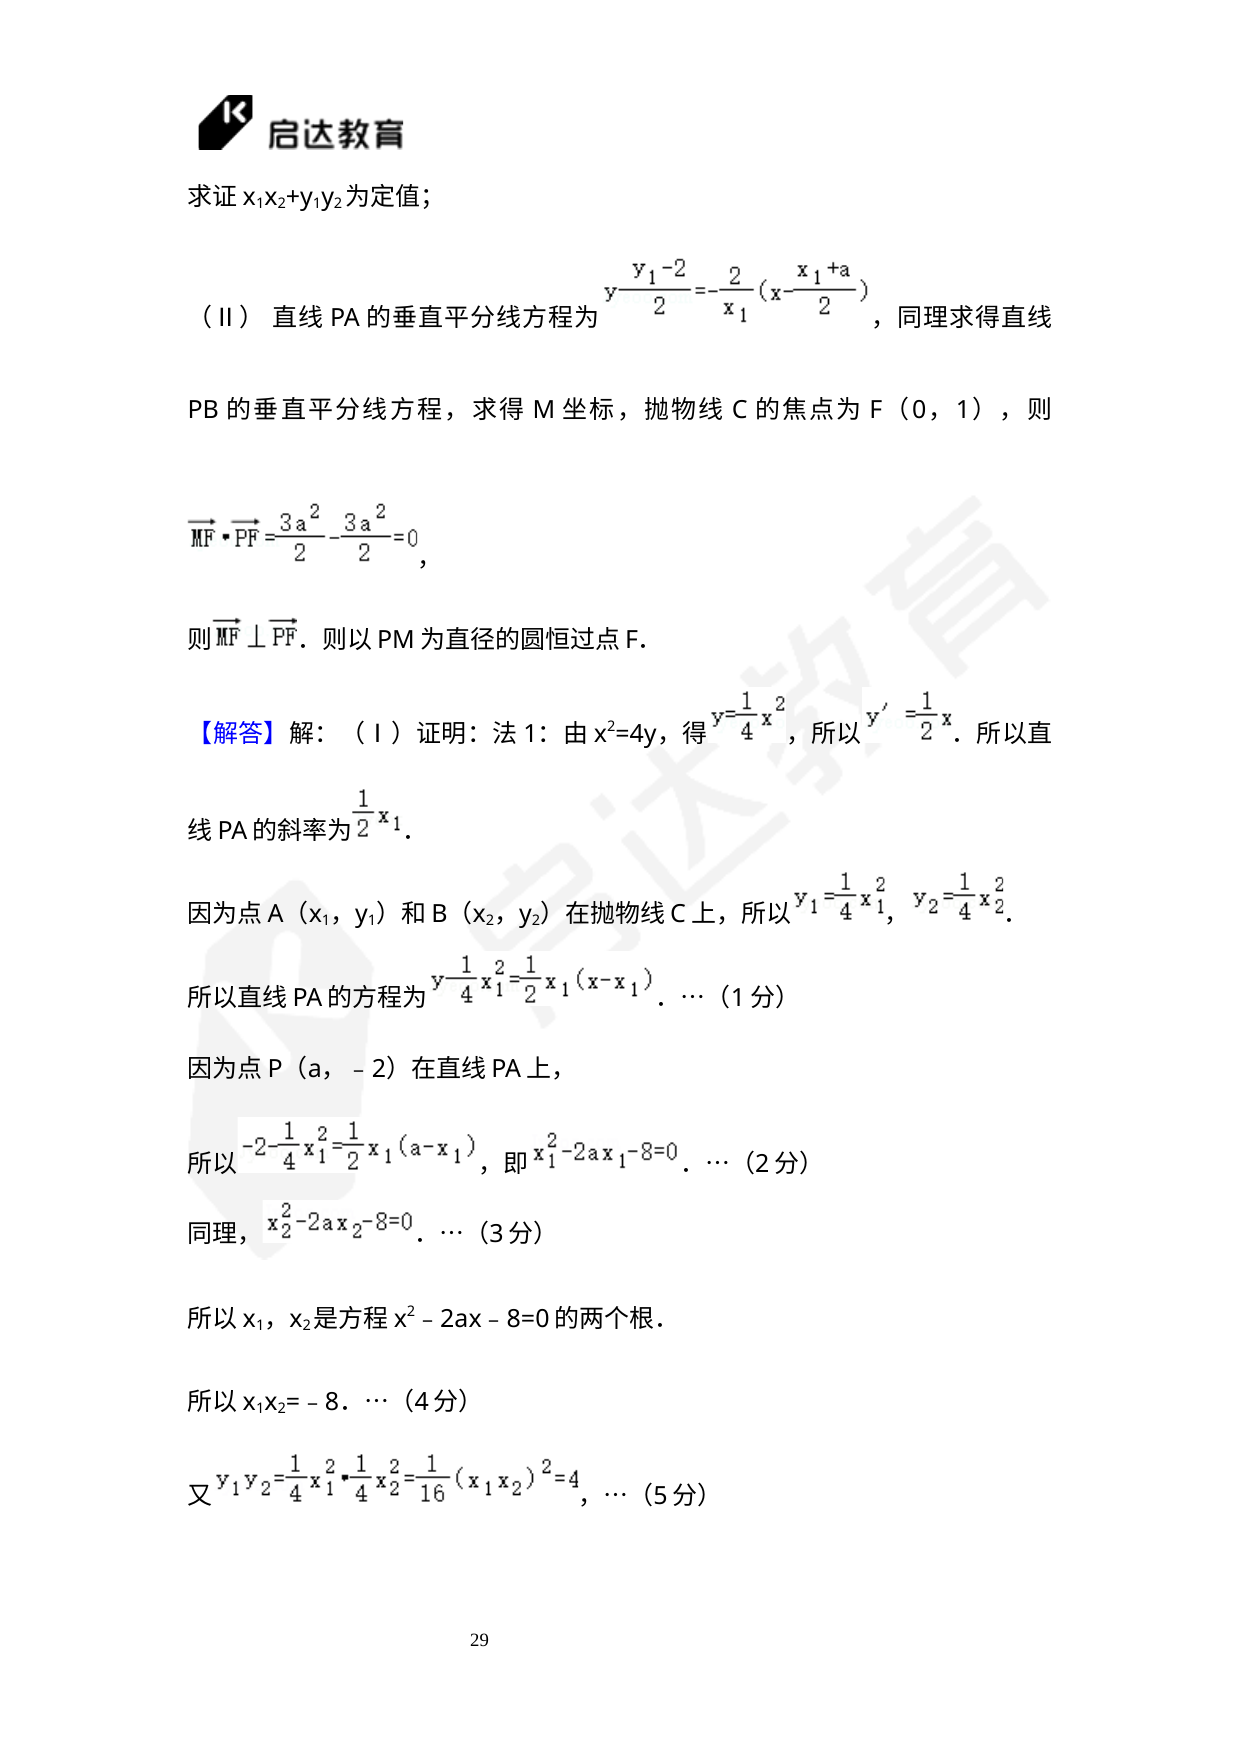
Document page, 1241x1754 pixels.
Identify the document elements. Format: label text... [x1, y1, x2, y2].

picture [427, 951, 656, 1006]
picture [262, 1200, 414, 1243]
text 则．则以PM为直径的圆恒过点F． [187, 604, 1053, 669]
text 因为点A（x1，y1）和B（x2，y2）在抛物线C上，所以，． [187, 868, 1053, 933]
picture [528, 1130, 680, 1173]
text 因为点P（a，﹣2）在直线PA上， [187, 1034, 1053, 1099]
picture [352, 785, 403, 840]
picture [187, 501, 418, 566]
picture [862, 687, 952, 743]
picture [198, 95, 404, 150]
picture [212, 617, 297, 649]
picture [237, 1117, 479, 1173]
picture [707, 687, 786, 743]
text （Ⅱ） 直线PA的垂直平分线方程为，同理求得直线PB的垂直平分线方程，求得M坐标，抛物线C的焦点为F（0，1），则， [187, 245, 1053, 586]
text 同理，．…（3分） [187, 1201, 1053, 1266]
text 所以x1，x2是方程x2﹣2ax﹣8=0的两个根． [187, 1284, 1053, 1349]
picture [790, 868, 885, 923]
text 【解答】解：（Ⅰ）证明：法1：由x2=4y，得，所以．所以直线PA的斜率为． [187, 688, 1053, 850]
picture [600, 253, 872, 327]
text 所以x1x2=﹣8．…（4分） [187, 1367, 1053, 1432]
picture [212, 1450, 579, 1505]
picture [909, 868, 1004, 923]
text 所以直线PA的方程为．…（1分） [187, 951, 1053, 1016]
